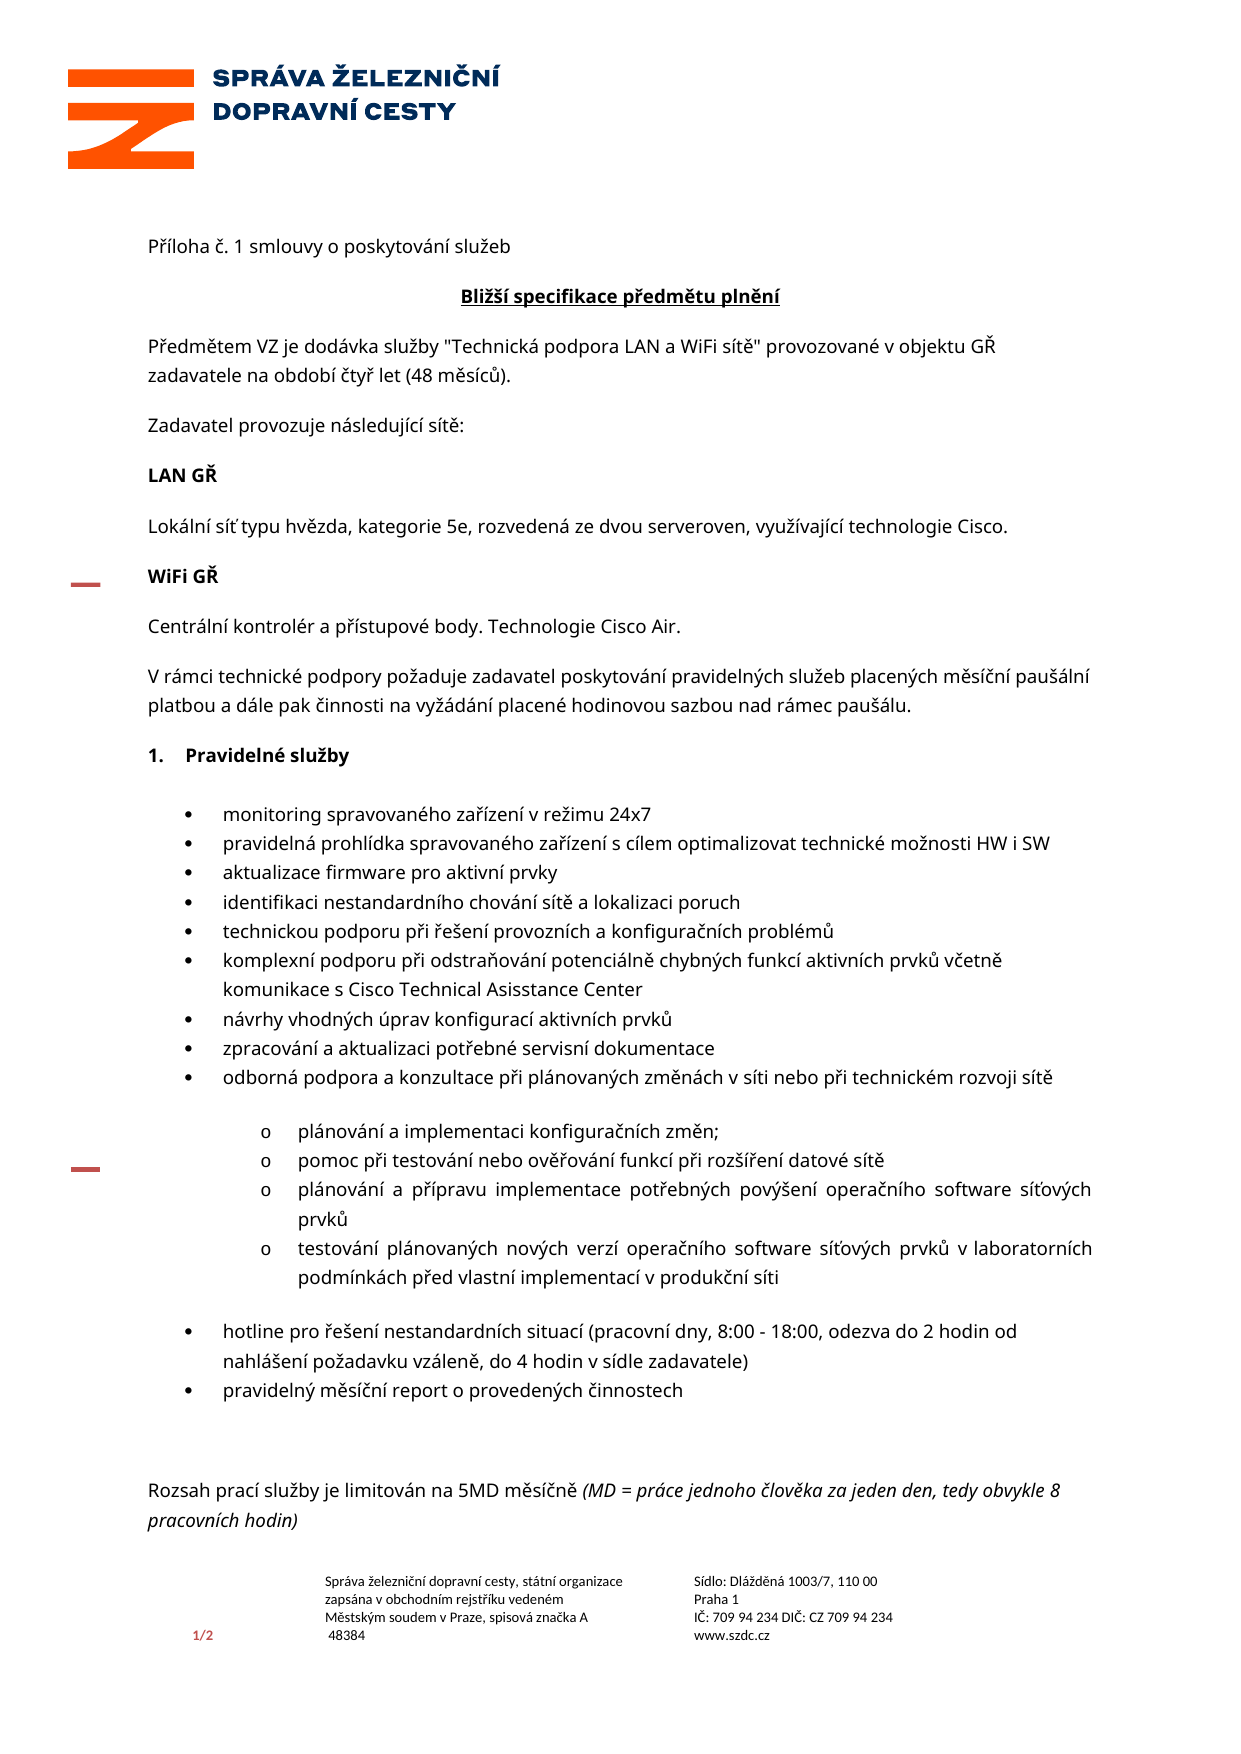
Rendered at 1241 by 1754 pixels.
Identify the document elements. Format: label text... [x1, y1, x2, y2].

text WiFi GŘ [148, 563, 1093, 588]
list pravidelná prohlídka spravovaného zařízení s cílem optimalizovat technické možnosti HW i SW [185, 830, 1093, 856]
list technickou podporu při řešení provozních a konfiguračních problémů [185, 918, 1093, 944]
list aktualizace firmware pro aktivní prvky [185, 860, 1093, 885]
text Předmětem VZ je dodávka služby "Technická podpora LAN a WiFi sítě" provozované v objektu GŘ zadavatele na období čtyř let (48 měsíců). [148, 333, 1093, 388]
text Lokální síť typu hvězda, kategorie 5e, rozvedená ze dvou serveroven, využívající technologie Cisco. [148, 513, 1093, 538]
text Rozsah prací služby je limitován na 5MD měsíčně (MD = práce jednoho člověka za jeden den, tedy obvykle 8 pracovních hodin) [148, 1478, 1093, 1532]
list Pravidelné služby [148, 743, 1093, 768]
list plánování a přípravu implementace potřebných povýšení operačního software síťových prvků [260, 1173, 1093, 1231]
list komplexní podporu při odstraňování potenciálně chybných funkcí aktivních prvků včetně komunikace s Cisco Technical Asisstance Center [185, 947, 1093, 1002]
list plánování a implementaci konfiguračních změn; [260, 1115, 1093, 1144]
text Zadavatel provozuje následující sítě: [148, 413, 1093, 438]
text V rámci technické podpory požaduje zadavatel poskytování pravidelných služeb placených měsíční paušální platbou a dále pak činnosti na vyžádání placené hodinovou sazbou nad rámec paušálu. [148, 663, 1093, 718]
list pravidelný měsíční report o provedených činnostech [185, 1377, 1093, 1403]
list identifikaci nestandardního chování sítě a lokalizaci poruch [185, 889, 1093, 914]
list hotline pro řešení nestandardních situací (pracovní dny, 8:00 - 18:00, odezva do 2 hodin od nahlášení požadavku vzáleně, do 4 hodin v sídle zadavatele) [185, 1319, 1093, 1374]
text Centrální kontrolér a přístupové body. Technologie Cisco Air. [148, 613, 1093, 639]
text Bližší specifikace předmětu plnění [148, 283, 1093, 309]
text LAN GŘ [148, 463, 1093, 488]
list pomoc při testování nebo ověřování funkcí při rozšíření datové sítě [260, 1144, 1093, 1173]
text Příloha č. 1 smlouvy o poskytování služeb [148, 233, 1093, 259]
list návrhy vhodných úprav konfigurací aktivních prvků [185, 1006, 1093, 1032]
list zpracování a aktualizaci potřebné servisní dokumentace [185, 1035, 1093, 1061]
list odborná podpora a konzultace při plánovaných změnách v síti nebo při technickém rozvoji sítě [185, 1064, 1093, 1090]
list testování plánovaných nových verzí operačního software síťových prvků v laboratorních podmínkách před vlastní implementací v produkční síti [260, 1231, 1093, 1290]
list monitoring spravovaného zařízení v režimu 24x7 [185, 801, 1093, 827]
